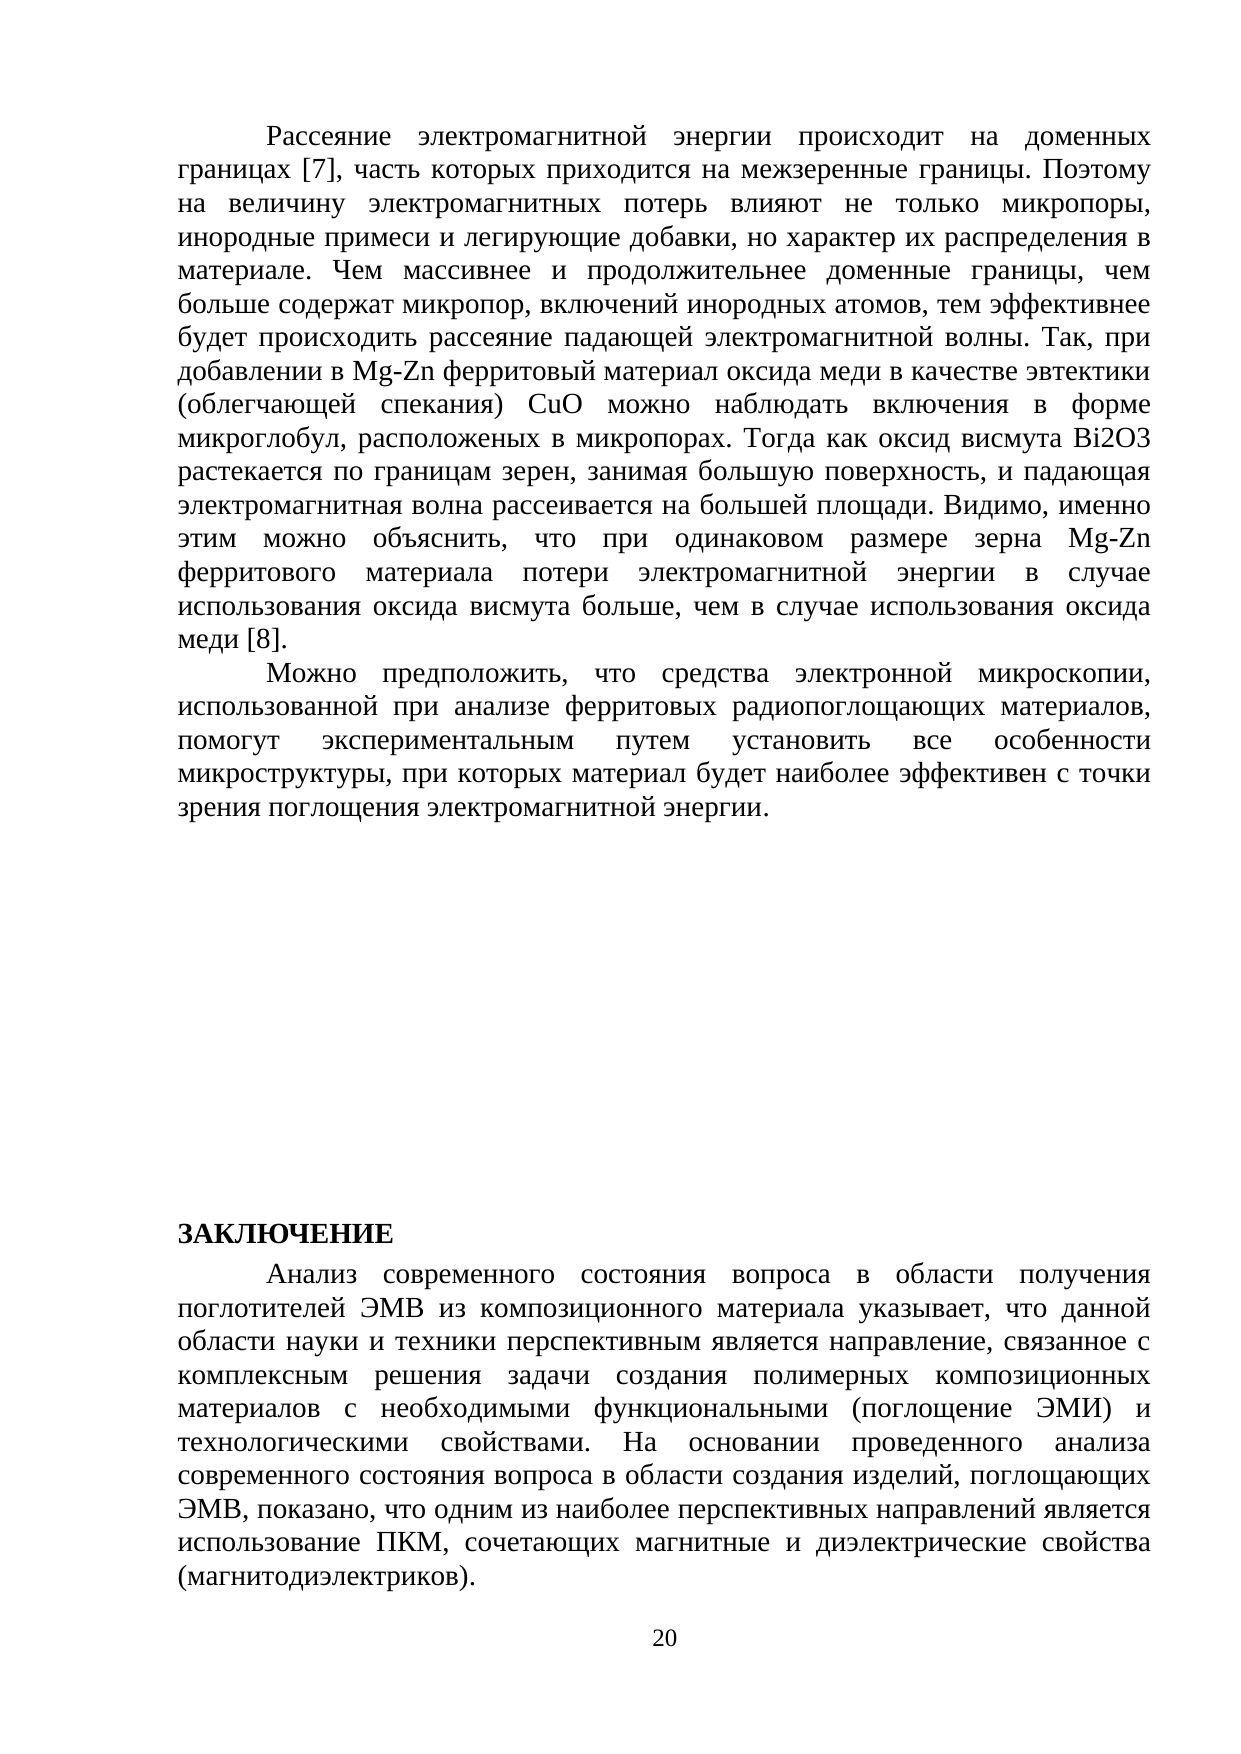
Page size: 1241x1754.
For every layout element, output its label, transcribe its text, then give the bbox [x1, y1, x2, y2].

text Можно предположить, что средства электронной микроскопии, использованной при анализе ферритовых радиопоглощающих материалов, помогут экспериментальным путем установить все особенности микроструктуры, при которых материал будет наиболее эффективен с точки зрения поглощения электромагнитной энергии. [177, 655, 1152, 822]
text Анализ современного состояния вопроса в области получения поглотителей ЭМВ из композиционного материала указывает, что данной области науки и техники перспективным является направление, связанное с комплексным решения задачи создания полимерных композиционных материалов с необходимыми функциональными (поглощение ЭМИ) и технологическими свойствами. На основании проведенного анализа современного состояния вопроса в области создания изделий, поглощающих ЭМВ, показано, что одним из наиболее перспективных направлений является использование ПКМ, сочетающих магнитные и диэлектрические свойства (магнитодиэлектриков). [177, 1256, 1152, 1592]
text Рассеяние электромагнитной энергии происходит на доменных границах [7], часть которых приходится на межзеренные границы. Поэтому на величину электромагнитных потерь влияют не только микропоры, инородные примеси и легирующие добавки, но характер их распределения в материале. Чем массивнее и продолжительнее доменные границы, чем больше содержат микропор, включений инородных атомов, тем эффективнее будет происходить рассеяние падающей электромагнитной волны. Так, при добавлении в Mg-Zn ферритовый материал оксида меди в качестве эвтектики (облегчающей спекания) CuO можно наблюдать включения в форме микроглобул, расположеных в микропорах. Тогда как оксид висмута Bi2O3 растекается по границам зерен, занимая большую поверхность, и падающая электромагнитная волна рассеивается на большей площади. Видимо, именно этим можно объяснить, что при одинаковом размере зерна Mg-Zn ферритового материала потери электромагнитной энергии в случае использования оксида висмута больше, чем в случае использования оксида меди [8]. [177, 118, 1152, 655]
subtitle ЗАКЛЮЧЕНИЕ [177, 1216, 1152, 1250]
